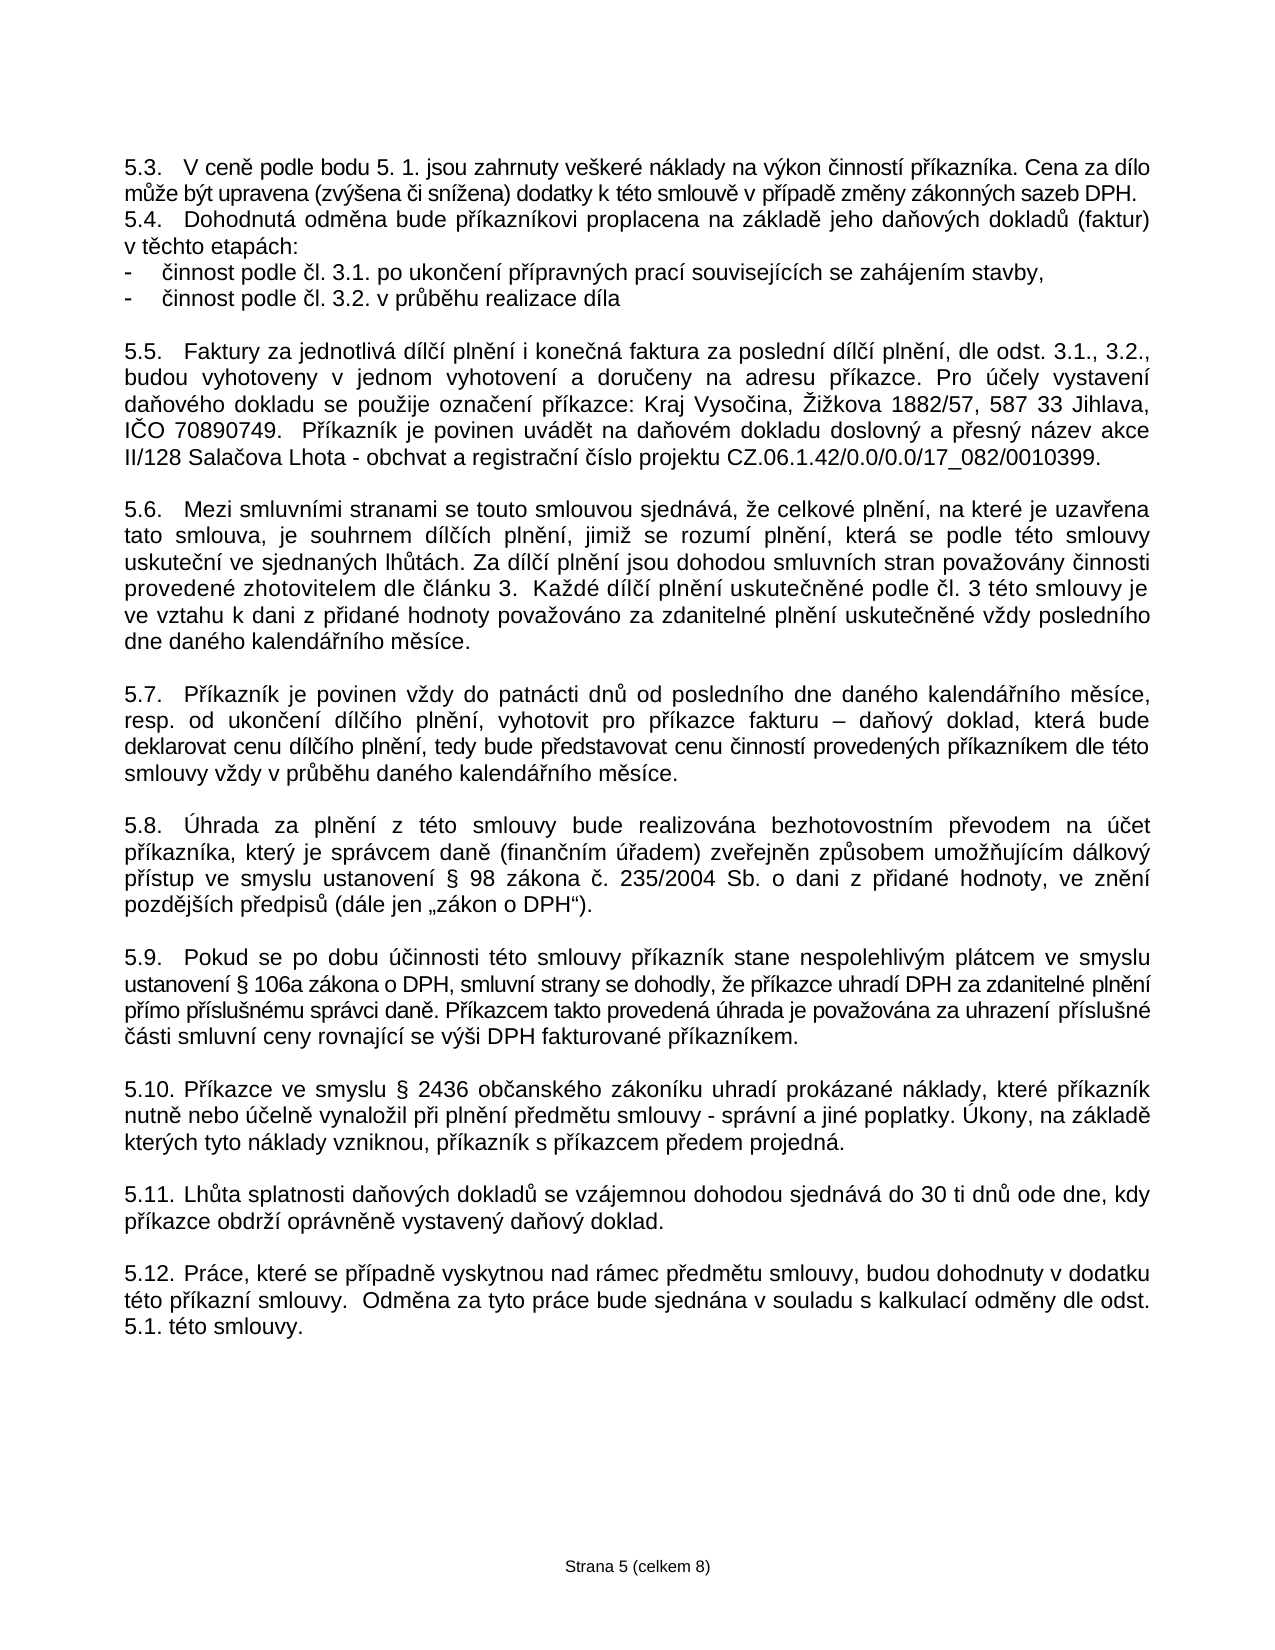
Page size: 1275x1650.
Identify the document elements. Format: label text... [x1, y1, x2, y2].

list Mezi smluvními stranami se touto smlouvou sjednává, že celkové plnění, na které je uzavřena tato smlouva, je souhrnem dílčích plnění, jimiž se rozumí plnění, která se podle této smlouvy uskuteční ve sjednaných lhůtách. Za dílčí plnění jsou dohodou smluvních stran považovány činnosti provedené zhotovitelem dle článku 3. Každé dílčí plnění uskutečněné podle čl. 3 této smlouvy je ve vztahu k dani z přidané hodnoty považováno za zdanitelné plnění uskutečněné vždy posledního dne daného kalendářního měsíce. [124, 496, 1151, 654]
list činnost podle čl. 3.2. v průběhu realizace díla [124, 285, 1151, 312]
list Faktury za jednotlivá dílčí plnění i konečná faktura za poslední dílčí plnění, dle odst. 3.1., 3.2., budou vyhotoveny v jednom vyhotovení a doručeny na adresu příkazce. Pro účely vystavení daňového dokladu se použije označení příkazce: Kraj Vysočina, Žižkova 1882/57, 587 33 Jihlava, IČO 70890749. Příkazník je povinen uvádět na daňovém dokladu doslovný a přesný název akce II/128 Salačova Lhota - obchvat a registrační číslo projektu CZ.06.1.42/0.0/0.0/17_082/0010399. [124, 338, 1151, 470]
list Příkazník je povinen vždy do patnácti dnů od posledního dne daného kalendářního měsíce, resp. od ukončení dílčího plnění, vyhotovit pro příkazce fakturu – daňový doklad, která bude deklarovat cenu dílčího plnění, tedy bude představovat cenu činností provedených příkazníkem dle této smlouvy vždy v průběhu daného kalendářního měsíce. [124, 681, 1151, 786]
list V ceně podle bodu 5. 1. jsou zahrnuty veškeré náklady na výkon činností příkazníka. Cena za dílo může být upravena (zvýšena či snížena) dodatky k této smlouvě v případě změny zákonných sazeb DPH. [124, 153, 1151, 206]
list Dohodnutá odměna bude příkazníkovi proplacena na základě jeho daňových dokladů (faktur) v těchto etapách: [124, 206, 1151, 259]
list Příkazce ve smyslu § 2436 občanského zákoníku uhradí prokázané náklady, které příkazník nutně nebo účelně vynaložil při plnění předmětu smlouvy - správní a jiné poplatky. Úkony, na základě kterých tyto náklady vzniknou, příkazník s příkazcem předem projedná. [124, 1076, 1151, 1155]
list Lhůta splatnosti daňových dokladů se vzájemnou dohodou sjednává do 30 ti dnů ode dne, kdy příkazce obdrží oprávněně vystavený daňový doklad. [124, 1181, 1151, 1234]
list činnost podle čl. 3.1. po ukončení přípravných prací souvisejících se zahájením stavby, [124, 259, 1151, 285]
list Práce, které se případně vyskytnou nad rámec předmětu smlouvy, budou dohodnuty v dodatku této příkazní smlouvy. Odměna za tyto práce bude sjednána v souladu s kalkulací odměny dle odst. 5.1. této smlouvy. [124, 1260, 1151, 1339]
list Pokud se po dobu účinnosti této smlouvy příkazník stane nespolehlivým plátcem ve smyslu ustanovení § 106a zákona o DPH, smluvní strany se dohodly, že příkazce uhradí DPH za zdanitelné plnění přímo příslušnému správci daně. Příkazcem takto provedená úhrada je považována za uhrazení příslušné části smluvní ceny rovnající se výši DPH fakturované příkazníkem. [124, 944, 1151, 1049]
list Úhrada za plnění z této smlouvy bude realizována bezhotovostním převodem na účet příkazníka, který je správcem daně (finančním úřadem) zveřejněn způsobem umožňujícím dálkový přístup ve smyslu ustanovení § 98 zákona č. 235/2004 Sb. o dani z přidané hodnoty, ve znění pozdějších předpisů (dále jen „zákon o DPH“). [124, 812, 1151, 918]
